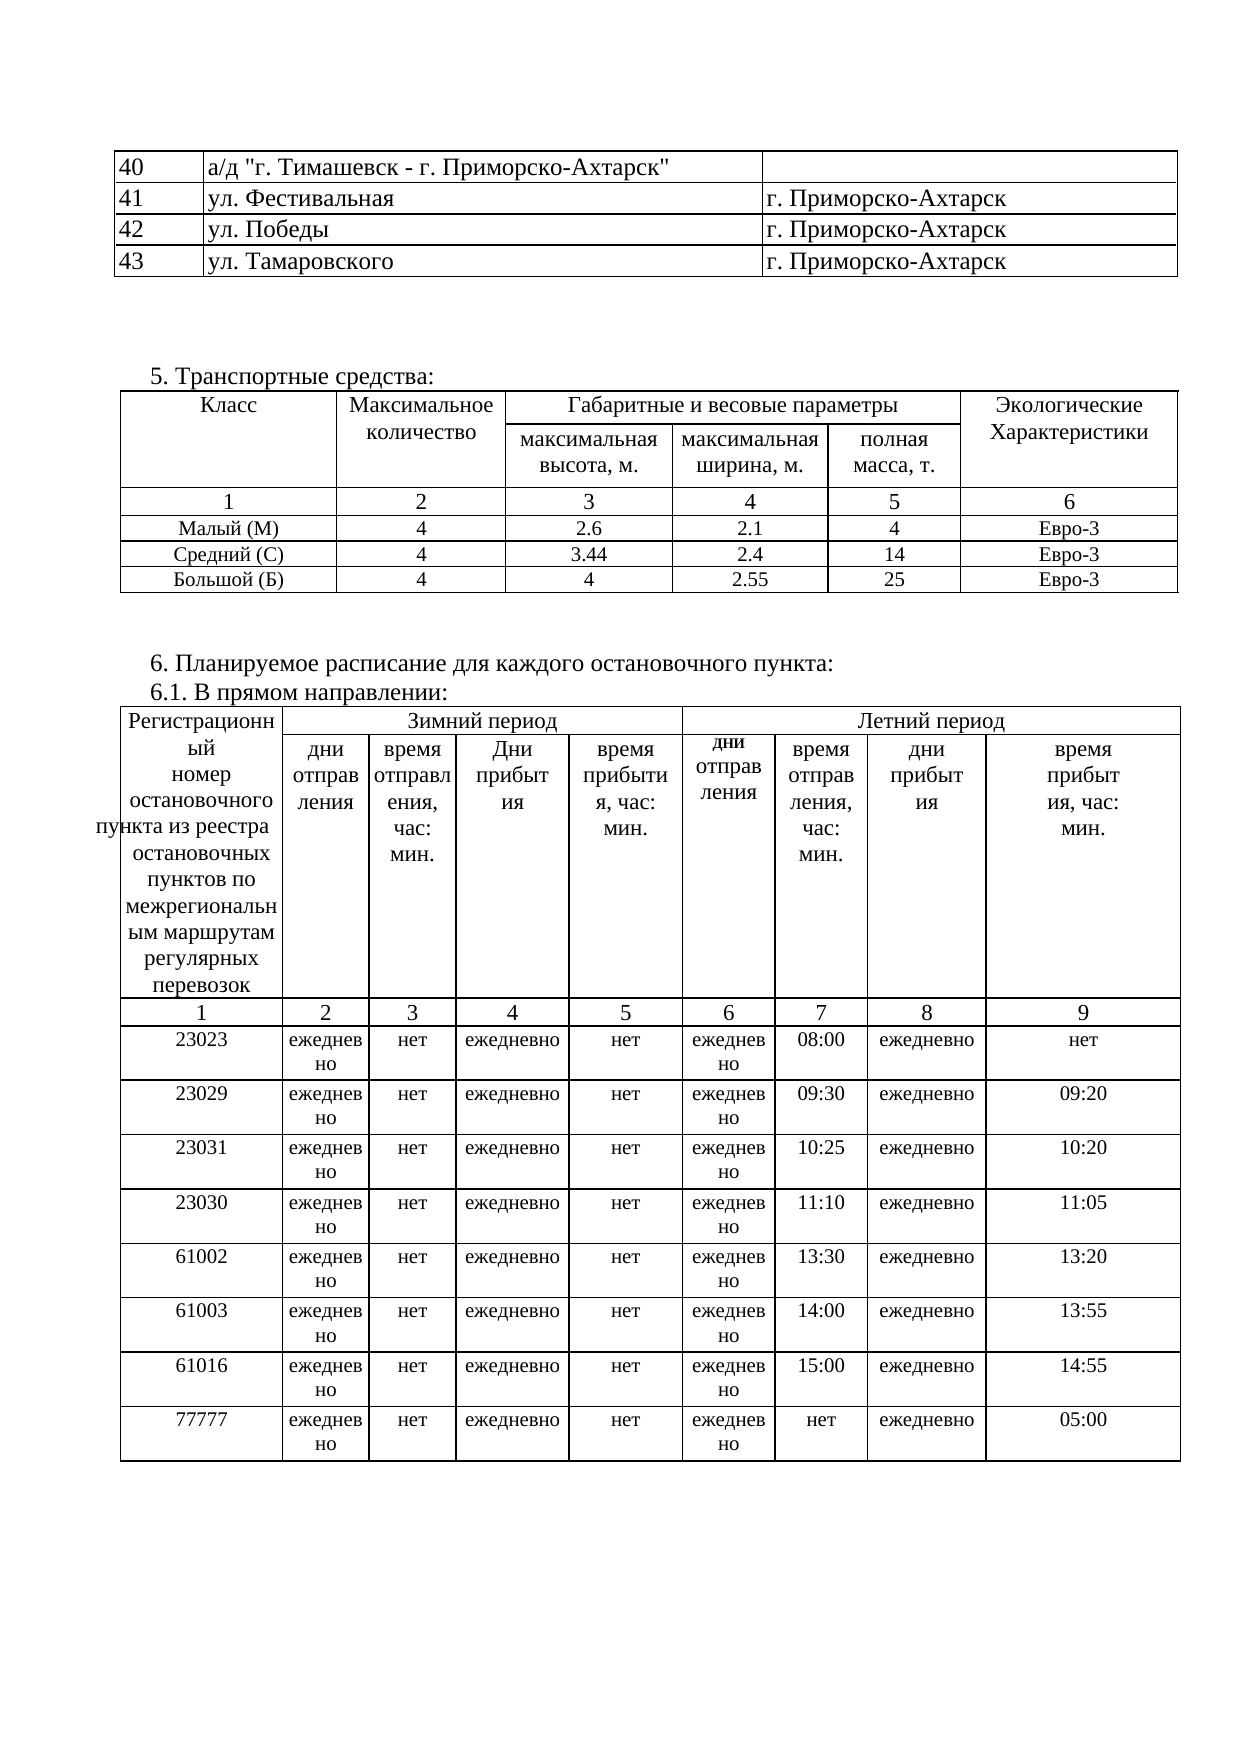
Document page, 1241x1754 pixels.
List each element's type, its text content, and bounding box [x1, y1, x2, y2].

table_cell 09:30 [776, 1081, 867, 1134]
table_cell ежедневно [868, 1407, 985, 1460]
table_cell нет [370, 1081, 455, 1134]
table_cell нет [370, 1407, 455, 1460]
table_header Класс [121, 392, 336, 487]
table_cell нет [570, 1190, 682, 1242]
table_cell ул. Фестивальная [204, 183, 762, 213]
table_cell ежедневно [683, 1190, 774, 1242]
table_cell 7 [776, 999, 867, 1025]
table_cell 23030 [121, 1190, 282, 1242]
table_cell ежедневно [868, 1353, 985, 1406]
table_cell ежедневно [683, 1298, 774, 1351]
table_cell ежедневно [457, 1190, 568, 1242]
table_cell ежедневно [283, 1081, 368, 1134]
table_cell ежедневно [683, 1407, 774, 1460]
table_cell 9 [987, 999, 1180, 1025]
table_cell г. Приморско-Ахтарск [763, 181, 1177, 213]
table_cell нет [570, 1244, 682, 1297]
table_cell ежедневно [457, 1407, 568, 1460]
table_cell 15:00 [776, 1353, 867, 1406]
table_cell ежедневно [868, 1027, 985, 1079]
table_cell нет [370, 1353, 455, 1406]
table_cell нет [370, 1027, 455, 1079]
table_cell время прибыт ия, час: мин. [987, 735, 1180, 997]
table_cell ежедневно [868, 1298, 985, 1351]
table_cell нет [570, 1027, 682, 1079]
table_cell Средний (С) [121, 542, 336, 566]
table_cell 5 [829, 488, 960, 514]
table_cell ежедневно [457, 1135, 568, 1188]
table_cell 4 [506, 567, 672, 591]
table_cell ежедневно [283, 1190, 368, 1242]
table_cell ежедневно [683, 1353, 774, 1406]
table_cell ежедневно [283, 1135, 368, 1188]
table_cell 3.44 [506, 542, 672, 566]
table_cell Дни прибыт ия [457, 735, 568, 997]
table_cell 6 [683, 999, 774, 1025]
table_cell максимальная ширина, м. [673, 425, 827, 487]
table_cell нет [370, 1135, 455, 1188]
table_cell 61003 [121, 1298, 282, 1351]
table_cell 5 [570, 999, 682, 1025]
table_cell нет [570, 1353, 682, 1406]
table_cell ежедневно [457, 1244, 568, 1297]
table_cell 25 [829, 567, 960, 591]
table_cell ежедневно [457, 1027, 568, 1079]
table_cell 2.1 [673, 516, 827, 540]
table_cell ежедневно [683, 1244, 774, 1297]
table_header Экологические Характеристики [961, 392, 1177, 487]
table_cell полная масса, т. [829, 425, 960, 487]
table_cell Евро-3 [961, 516, 1177, 540]
table_cell г. Приморско-Ахтарск [763, 244, 1177, 276]
table_cell 8 [868, 999, 985, 1025]
table_cell максимальная высота, м. [506, 425, 672, 487]
table_cell 4 [337, 542, 505, 566]
table_cell ежедневно [457, 1353, 568, 1406]
table_cell ежедневно [283, 1027, 368, 1079]
table_cell 77777 [121, 1407, 282, 1460]
table_header Максимальное количество [337, 392, 505, 487]
table_cell 09:20 [987, 1081, 1180, 1134]
table_cell г. Приморско-Ахтарск [763, 213, 1177, 244]
table_cell 14:00 [776, 1298, 867, 1351]
table_cell нет [776, 1407, 867, 1460]
table_cell 13:20 [987, 1244, 1180, 1297]
table_cell 4 [829, 516, 960, 540]
table_cell 23029 [121, 1081, 282, 1134]
table_cell ежедневно [457, 1298, 568, 1351]
table_cell 1 [121, 488, 336, 514]
table_cell 11:10 [776, 1190, 867, 1242]
table_header Летний период [683, 707, 1180, 733]
table_cell ежедневно [683, 1081, 774, 1134]
table_cell а/д "г. Тимашевск - г. Приморско-Ахтарск" [204, 152, 762, 181]
table_cell нет [370, 1190, 455, 1242]
table_cell дни прибыт ия [868, 735, 985, 997]
table_header Регистрационный номер остановочного пункта из реестра остановочных пунктов по межрегиональным маршрутам регулярных перевозок [121, 707, 282, 997]
table_cell время отправл ения, час: мин. [370, 735, 455, 997]
table_cell ежедневно [683, 1027, 774, 1079]
table_cell 2.6 [506, 516, 672, 540]
table_cell Малый (М) [121, 516, 336, 540]
table_cell ул. Тамаровского [204, 246, 762, 276]
table_cell нет [987, 1027, 1180, 1079]
table_cell 08:00 [776, 1027, 867, 1079]
table_cell ежедневно [283, 1353, 368, 1406]
table_cell нет [570, 1135, 682, 1188]
table_cell 4 [673, 488, 827, 514]
table_cell [763, 152, 1177, 181]
table_cell 2 [283, 999, 368, 1025]
text 5. Транспортные средства: [150, 361, 1090, 390]
table_cell 10:25 [776, 1135, 867, 1188]
table_cell 41 [115, 183, 203, 213]
table_cell 05:00 [987, 1407, 1180, 1460]
table_cell 4 [337, 516, 505, 540]
table_cell ежедневно [868, 1081, 985, 1134]
table_cell время прибыти я, час: мин. [570, 735, 682, 997]
table_header Габаритные и весовые параметры [506, 392, 960, 423]
table_cell 10:20 [987, 1135, 1180, 1188]
table_cell ежедневно [868, 1190, 985, 1242]
table_cell 3 [506, 488, 672, 514]
table_cell ежедневно [283, 1407, 368, 1460]
table_cell ежедневно [283, 1244, 368, 1297]
table_cell 13:55 [987, 1298, 1180, 1351]
table_cell 4 [337, 567, 505, 591]
table_cell 61002 [121, 1244, 282, 1297]
table_cell 2.4 [673, 542, 827, 566]
table_cell ежедневно [283, 1298, 368, 1351]
table_cell Большой (Б) [121, 567, 336, 591]
table_cell нет [570, 1298, 682, 1351]
table_cell 23023 [121, 1027, 282, 1079]
table_cell 40 [115, 152, 203, 181]
table_cell 14 [829, 542, 960, 566]
table_cell 6 [961, 488, 1177, 514]
table_cell нет [370, 1244, 455, 1297]
table_cell 1 [121, 999, 282, 1025]
table_cell нет [570, 1407, 682, 1460]
table_cell нет [370, 1298, 455, 1351]
table_cell 4 [457, 999, 568, 1025]
table_cell 13:30 [776, 1244, 867, 1297]
table_cell 61016 [121, 1353, 282, 1406]
table_cell 2 [337, 488, 505, 514]
table_cell время отправ ления, час: мин. [776, 735, 867, 997]
table_cell 42 [115, 214, 203, 244]
table_cell ежедневно [868, 1244, 985, 1297]
table_cell нет [570, 1081, 682, 1134]
table_cell 43 [115, 245, 203, 276]
table_cell 2.55 [673, 567, 827, 591]
table_cell 23031 [121, 1135, 282, 1188]
table_cell 11:05 [987, 1190, 1180, 1242]
table_cell дни отправ ления [283, 735, 368, 997]
table_cell ежедневно [457, 1081, 568, 1134]
table_cell 14:55 [987, 1353, 1180, 1406]
table_cell ДНИ отправ ления [683, 735, 774, 997]
text 6. Планируемое расписание для каждого остановочного пункта: [150, 648, 1090, 677]
table_header Зимний период [283, 707, 682, 733]
table_cell ул. Победы [204, 215, 762, 244]
text 6.1. В прямом направлении: [150, 677, 1090, 706]
table_cell ежедневно [868, 1135, 985, 1188]
table_cell Евро-3 [961, 567, 1177, 591]
table_cell Евро-3 [961, 542, 1177, 566]
table_cell 3 [370, 999, 455, 1025]
table_cell ежедневно [683, 1135, 774, 1188]
